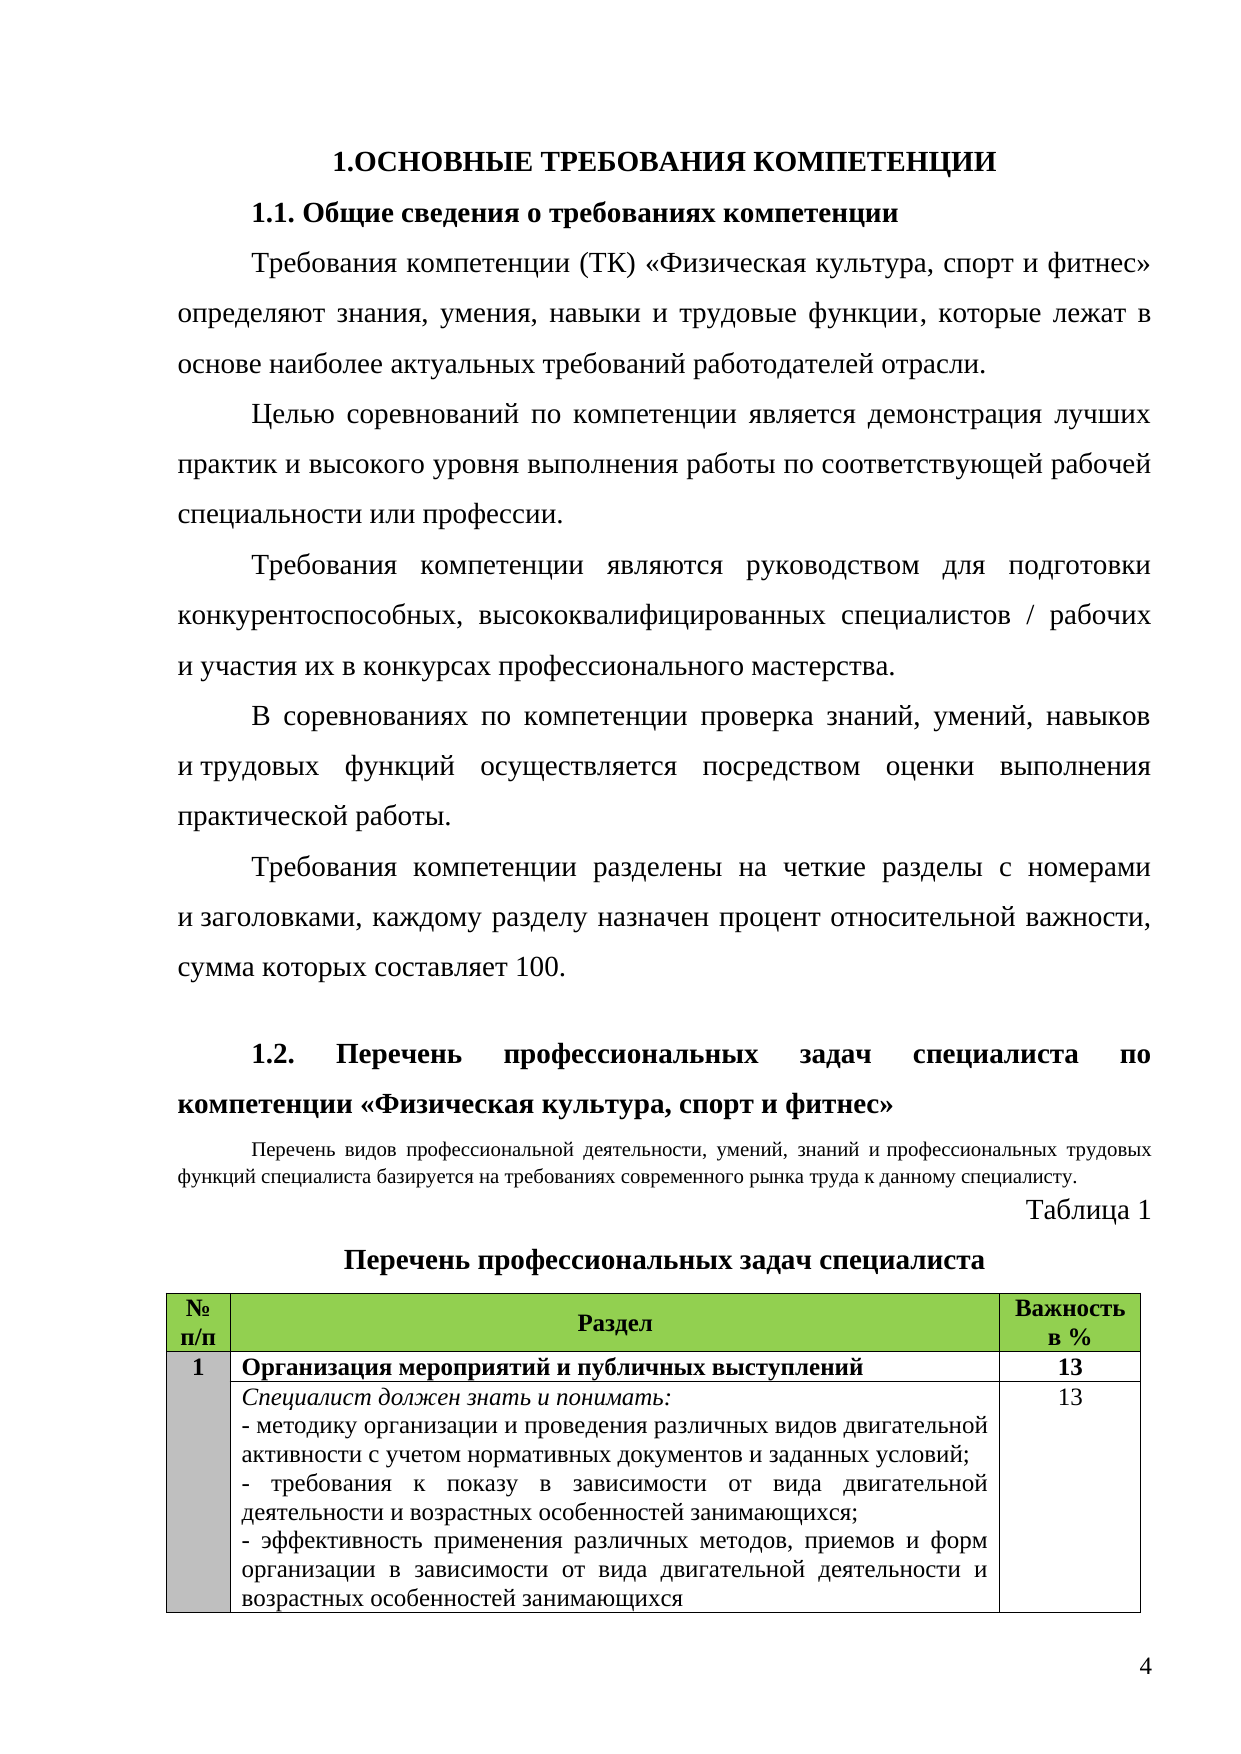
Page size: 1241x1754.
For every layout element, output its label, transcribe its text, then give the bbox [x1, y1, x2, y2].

text Перечень видов профессиональной деятельности, умений, знаний и профессиональных трудовых функций специалиста базируется на требованиях современного рынка труда к данному специалисту. [177, 1137, 1152, 1188]
text Перечень профессиональных задач специалиста [177, 1242, 1152, 1276]
text Таблица 1 [177, 1192, 1152, 1225]
text Целью соревнований по компетенции является демонстрация лучших практик и высокого уровня выполнения работы по соответствующей рабочей специальности или профессии. [177, 396, 1152, 530]
table_header Важность в % [1000, 1294, 1140, 1351]
subtitle 1.2. Перечень профессиональных задач специалиста по компетенции «Физическая культура, спорт и фитнес» [177, 1036, 1152, 1120]
subtitle 1.1. Общие сведения о требованиях компетенции [177, 195, 1152, 228]
table_cell Организация мероприятий и публичных выступлений [231, 1352, 999, 1381]
table_cell Специалист должен знать и понимать: - методику организации и проведения различных видов двигательной активности с учетом нормативных документов и заданных условий; - требования к показу в зависимости от вида двигательной деятельности и возрастных особенностей занимающихся; - эффективность применения различных методов, приемов и форм организации в зависимости от вида двигательной деятельности и возрастных особенностей занимающихся [231, 1382, 999, 1612]
table_cell 13 [1000, 1382, 1140, 1612]
table_header № п/п [167, 1294, 230, 1351]
text Требования компетенции являются руководством для подготовки конкурентоспособных, высококвалифицированных специалистов / рабочих и участия их в конкурсах профессионального мастерства. [177, 547, 1152, 681]
table_header Раздел [231, 1294, 999, 1351]
subtitle 1.ОСНОВНЫЕ ТРЕБОВАНИЯ КОМПЕТЕНЦИИ [177, 144, 1152, 178]
text Требования компетенции (ТК) «Физическая культура, спорт и фитнес» определяют знания, умения, навыки и трудовые функции, которые лежат в основе наиболее актуальных требований работодателей отрасли. [177, 245, 1152, 379]
table_cell 13 [1000, 1352, 1140, 1381]
table_cell 1 [167, 1352, 230, 1612]
text Требования компетенции разделены на четкие разделы с номерами и заголовками, каждому разделу назначен процент относительной важности, сумма которых составляет 100. [177, 849, 1152, 983]
text В соревнованиях по компетенции проверка знаний, умений, навыков и трудовых функций осуществляется посредством оценки выполнения практической работы. [177, 698, 1152, 832]
